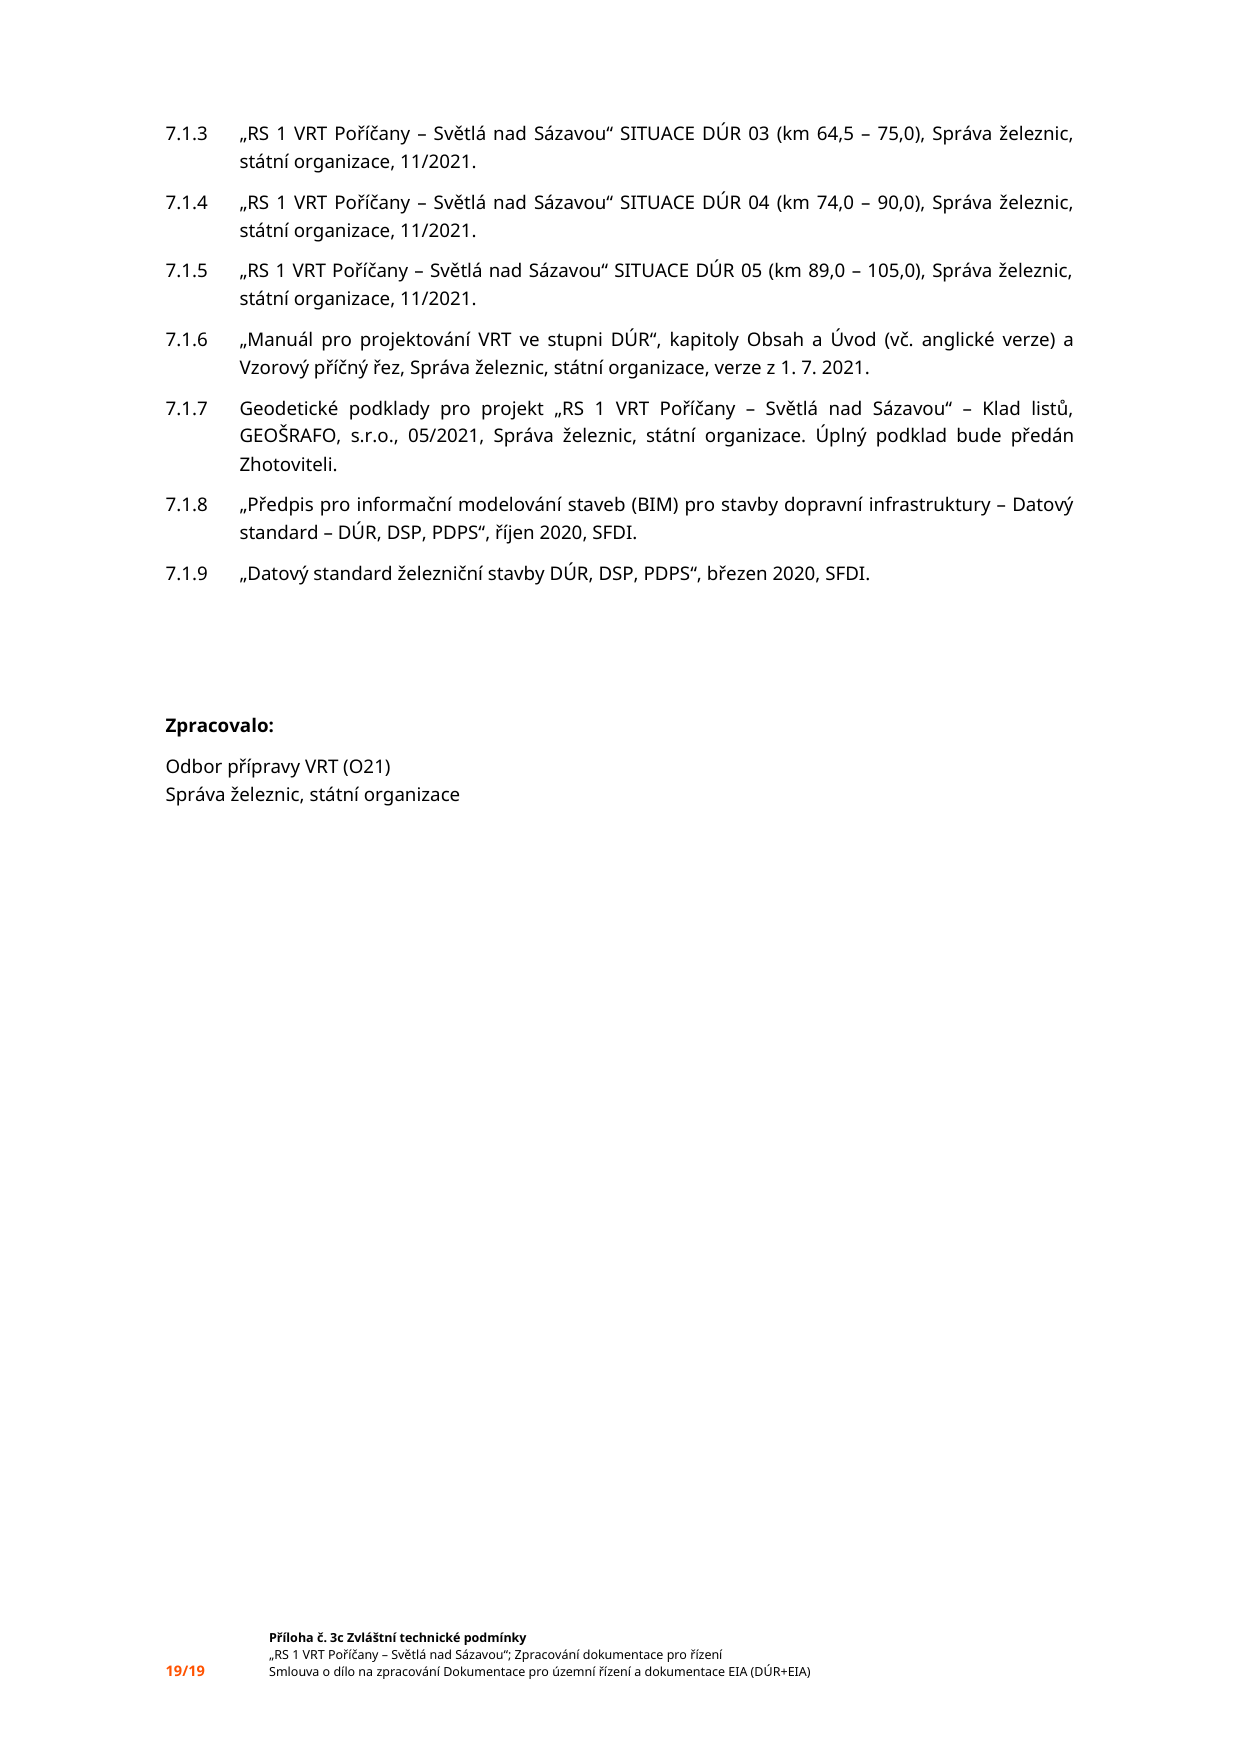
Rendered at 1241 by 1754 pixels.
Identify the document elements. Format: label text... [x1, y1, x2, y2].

text „Datový standard železniční stavby DÚR, DSP, PDPS“, březen 2020, SFDI. [165, 560, 1075, 585]
text „RS 1 VRT Poříčany – Světlá nad Sázavou“ SITUACE DÚR 03 (km 64,5 – 75,0), Správa železnic, státní organizace, 11/2021. [165, 121, 1075, 174]
text Geodetické podklady pro projekt „RS 1 VRT Poříčany – Světlá nad Sázavou“ – Klad listů, GEOŠRAFO, s.r.o., 05/2021, Správa železnic, státní organizace. Úplný podklad bude předán Zhotoviteli. [165, 395, 1075, 476]
text „RS 1 VRT Poříčany – Světlá nad Sázavou“ SITUACE DÚR 05 (km 89,0 – 105,0), Správa železnic, státní organizace, 11/2021. [165, 258, 1075, 311]
text Správa železnic, státní organizace [165, 781, 1075, 807]
text Zpracovalo: [165, 712, 1075, 738]
text Odbor přípravy VRT (O21) [165, 753, 1075, 778]
text „Předpis pro informační modelování staveb (BIM) pro stavby dopravní infrastruktury – Datový standard – DÚR, DSP, PDPS“, říjen 2020, SFDI. [165, 491, 1075, 545]
text „Manuál pro projektování VRT ve stupni DÚR“, kapitoly Obsah a Úvod (vč. anglické verze) a Vzorový příčný řez, Správa železnic, státní organizace, verze z 1. 7. 2021. [165, 326, 1075, 380]
text „RS 1 VRT Poříčany – Světlá nad Sázavou“ SITUACE DÚR 04 (km 74,0 – 90,0), Správa železnic, státní organizace, 11/2021. [165, 189, 1075, 243]
